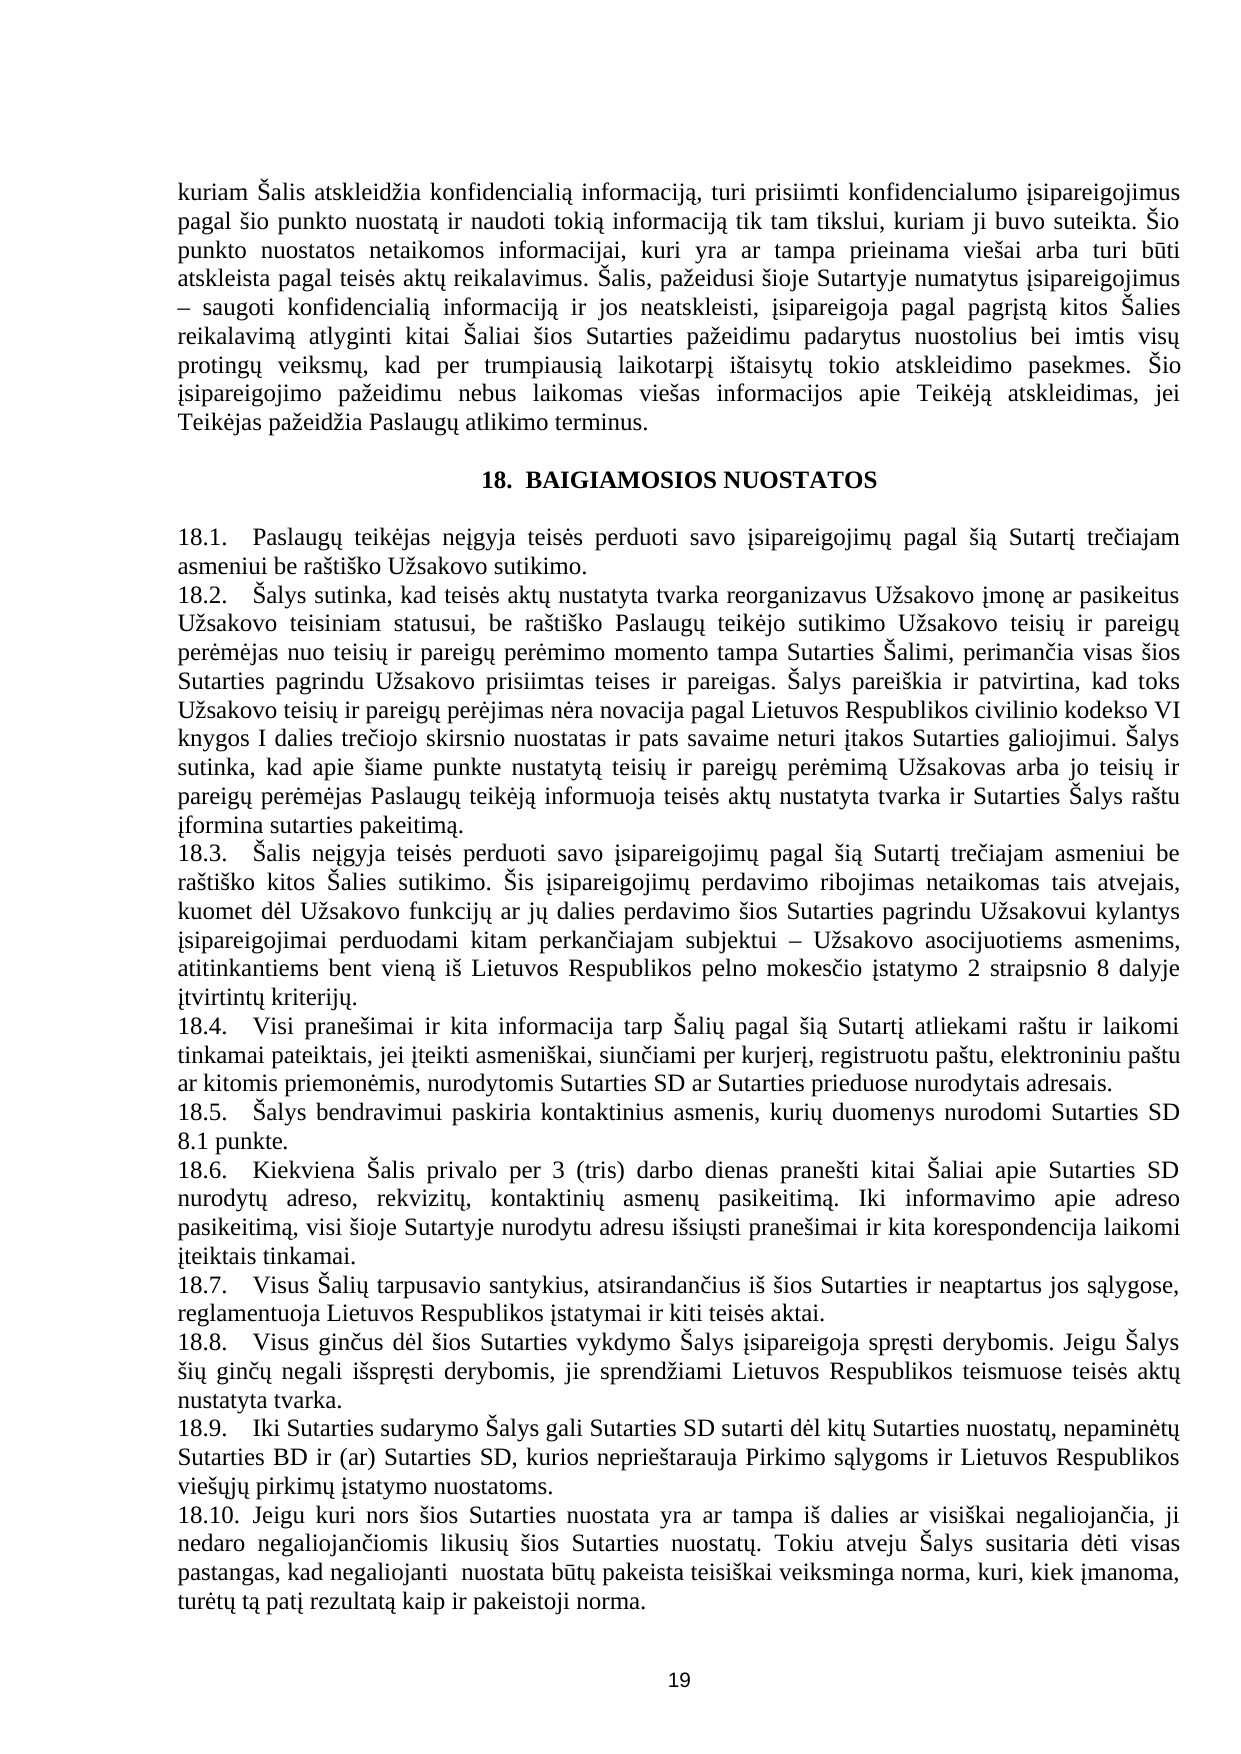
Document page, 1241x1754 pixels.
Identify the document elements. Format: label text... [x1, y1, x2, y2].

list Visus Šalių tarpusavio santykius, atsirandančius iš šios Sutarties ir neaptartus jos sąlygose, reglamentuoja Lietuvos Respublikos įstatymai ir kiti teisės aktai. [177, 1270, 1181, 1327]
list Šalys bendravimui paskiria kontaktinius asmenis, kurių duomenys nurodomi Sutarties SD 8.1 punkte. [177, 1097, 1181, 1155]
list Šalis neįgyja teisės perduoti savo įsipareigojimų pagal šią Sutartį trečiajam asmeniui be raštiško kitos Šalies sutikimo. Šis įsipareigojimų perdavimo ribojimas netaikomas tais atvejais, kuomet dėl Užsakovo funkcijų ar jų dalies perdavimo šios Sutarties pagrindu Užsakovui kylantys įsipareigojimai perduodami kitam perkančiajam subjektui – Užsakovo asocijuotiems asmenims, atitinkantiems bent vieną iš Lietuvos Respublikos pelno mokesčio įstatymo 2 straipsnio 8 dalyje įtvirtintų kriterijų. [177, 838, 1181, 1011]
list Jeigu kuri nors šios Sutarties nuostata yra ar tampa iš dalies ar visiškai negaliojančia, ji nedaro negaliojančiomis likusių šios Sutarties nuostatų. Tokiu atveju Šalys susitaria dėti visas pastangas, kad negaliojanti nuostata būtų pakeista teisiškai veiksminga norma, kuri, kiek įmanoma, turėtų tą patį rezultatą kaip ir pakeistoji norma. [177, 1500, 1181, 1615]
list Visi pranešimai ir kita informacija tarp Šalių pagal šią Sutartį atliekami raštu ir laikomi tinkamai pateiktais, jei įteikti asmeniškai, siunčiami per kurjerį, registruotu paštu, elektroniniu paštu ar kitomis priemonėmis, nurodytomis Sutarties SD ar Sutarties prieduose nurodytais adresais. [177, 1011, 1181, 1097]
list Paslaugų teikėjas neįgyja teisės perduoti savo įsipareigojimų pagal šią Sutartį trečiajam asmeniui be raštiško Užsakovo sutikimo. [177, 522, 1181, 580]
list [177, 177, 1181, 436]
list Visus ginčus dėl šios Sutarties vykdymo Šalys įsipareigoja spręsti derybomis. Jeigu Šalys šių ginčų negali išspręsti derybomis, jie sprendžiami Lietuvos Respublikos teismuose teisės aktų nustatyta tvarka. [177, 1327, 1181, 1413]
list Šalys sutinka, kad teisės aktų nustatyta tvarka reorganizavus Užsakovo įmonę ar pasikeitus Užsakovo teisiniam statusui, be raštiško Paslaugų teikėjo sutikimo Užsakovo teisių ir pareigų perėmėjas nuo teisių ir pareigų perėmimo momento tampa Sutarties Šalimi, perimančia visas šios Sutarties pagrindu Užsakovo prisiimtas teises ir pareigas. Šalys pareiškia ir patvirtina, kad toks Užsakovo teisių ir pareigų perėjimas nėra novacija pagal Lietuvos Respublikos civilinio kodekso VI knygos I dalies trečiojo skirsnio nuostatas ir pats savaime neturi įtakos Sutarties galiojimui. Šalys sutinka, kad apie šiame punkte nustatytą teisių ir pareigų perėmimą Užsakovas arba jo teisių ir pareigų perėmėjas Paslaugų teikėją informuoja teisės aktų nustatyta tvarka ir Sutarties Šalys raštu įformina sutarties pakeitimą. [177, 580, 1181, 838]
list Kiekviena Šalis privalo per 3 (tris) darbo dienas pranešti kitai Šaliai apie Sutarties SD nurodytų adreso, rekvizitų, kontaktinių asmenų pasikeitimą. Iki informavimo apie adreso pasikeitimą, visi šioje Sutartyje nurodytu adresu išsiųsti pranešimai ir kita korespondencija laikomi įteiktais tinkamai. [177, 1155, 1181, 1270]
list Iki Sutarties sudarymo Šalys gali Sutarties SD sutarti dėl kitų Sutarties nuostatų, nepaminėtų Sutarties BD ir (ar) Sutarties SD, kurios neprieštarauja Pirkimo sąlygoms ir Lietuvos Respublikos viešųjų pirkimų įstatymo nuostatoms. [177, 1413, 1181, 1500]
subtitle BAIGIAMOSIOS NUOSTATOS [177, 465, 1181, 522]
